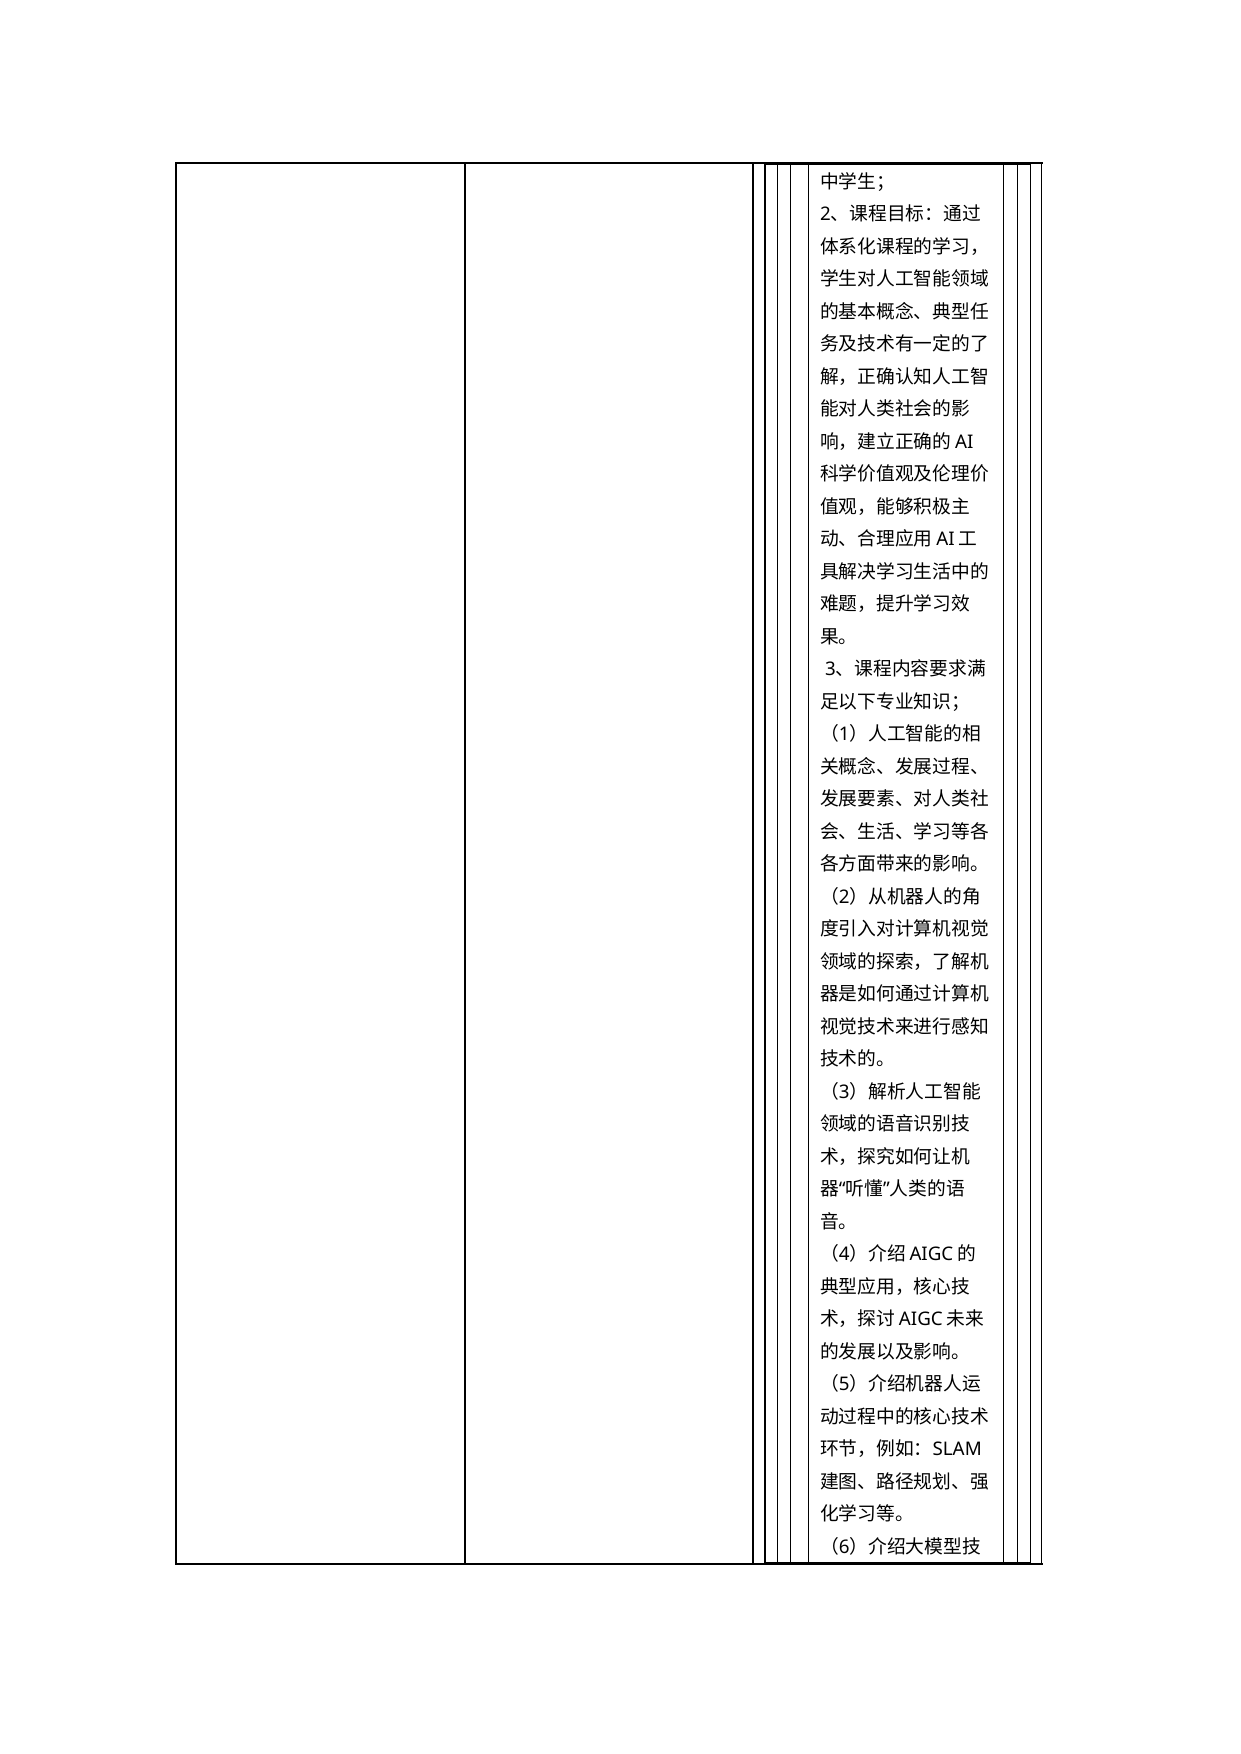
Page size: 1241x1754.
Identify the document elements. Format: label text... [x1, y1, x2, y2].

table_cell [1018, 165, 1030, 1562]
table_cell 1 [177, 164, 464, 1563]
table_cell [466, 164, 752, 1563]
table_cell [754, 164, 764, 1563]
table_cell [1004, 165, 1017, 1562]
table_cell [1031, 164, 1041, 1563]
table_cell [778, 165, 790, 1562]
table_cell [791, 165, 808, 1562]
table_cell [766, 165, 777, 1562]
table_cell [809, 165, 1003, 1562]
